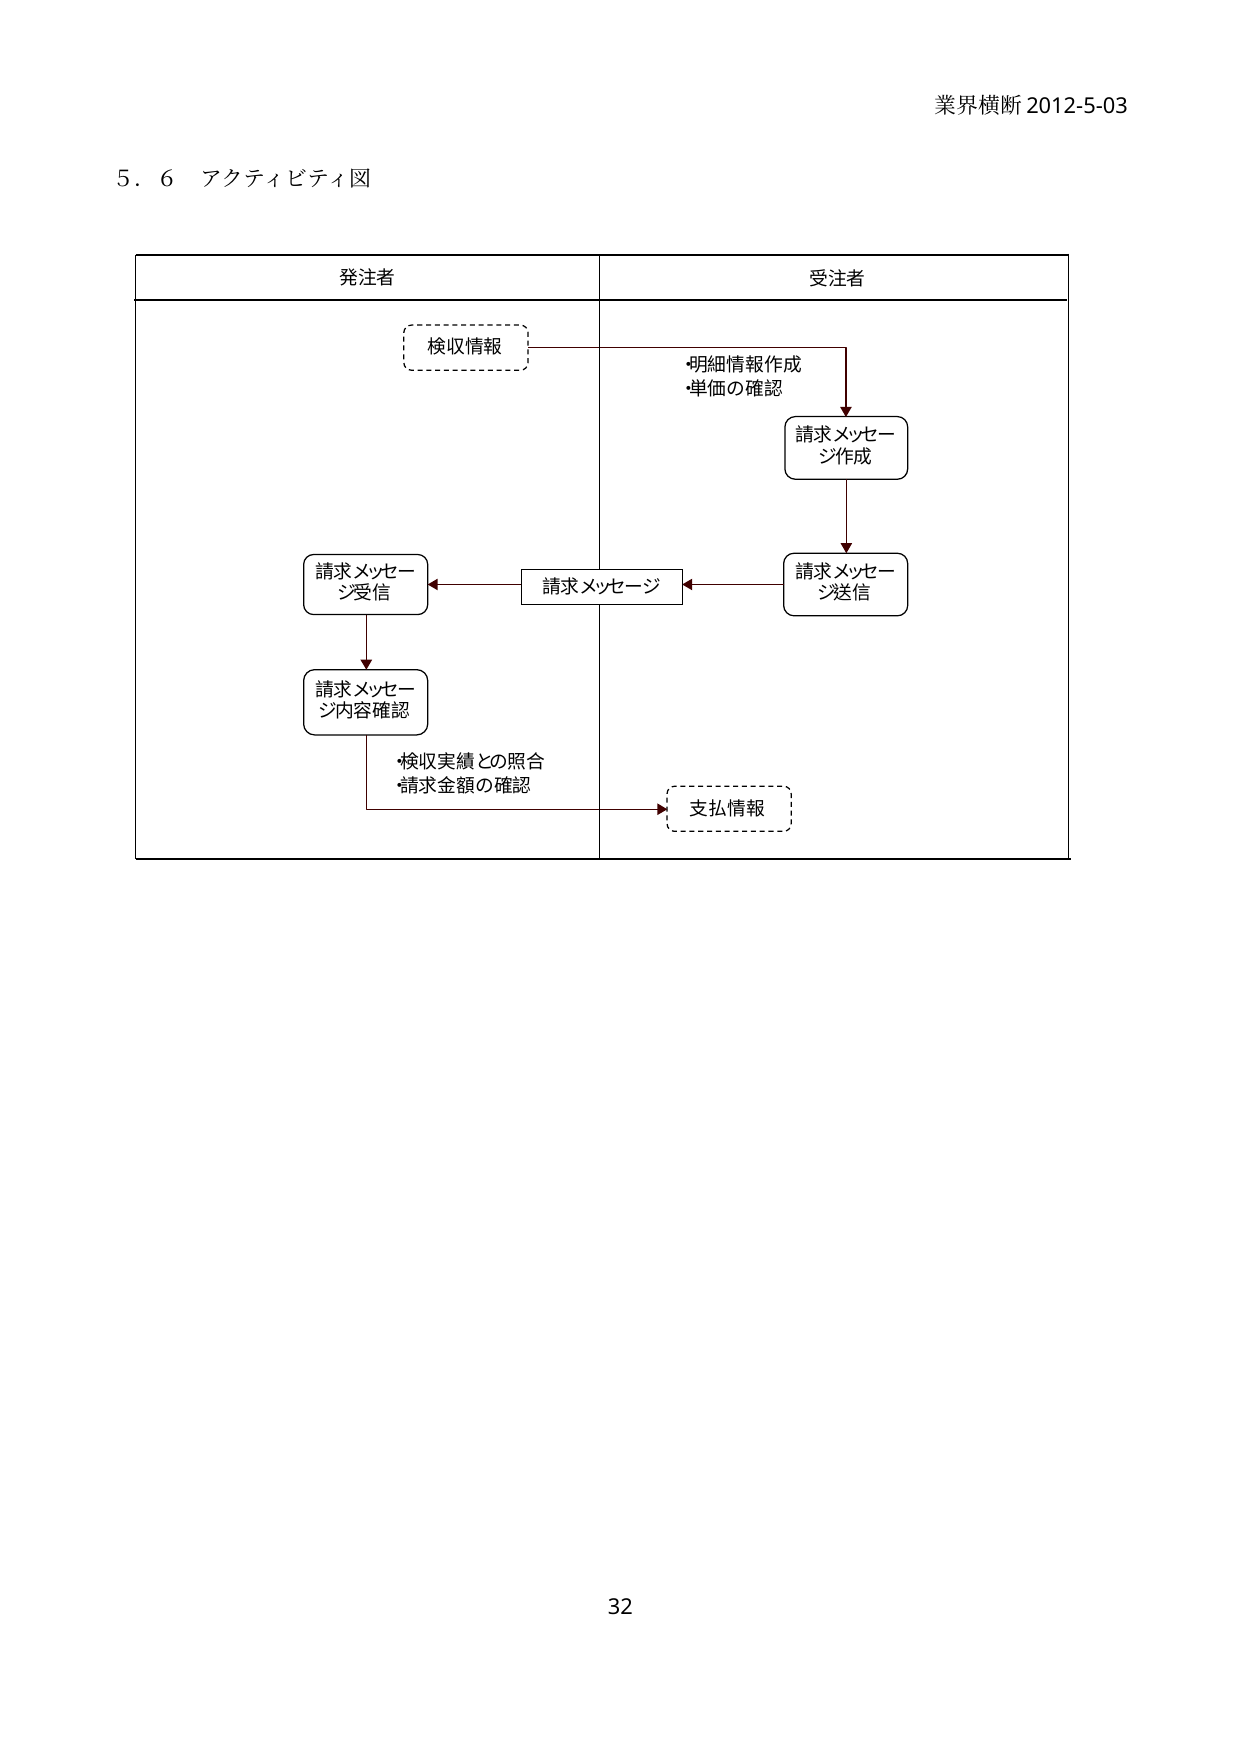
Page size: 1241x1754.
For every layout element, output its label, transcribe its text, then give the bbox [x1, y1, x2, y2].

subtitle ５．６ アクティビティ図 [112, 158, 1128, 196]
